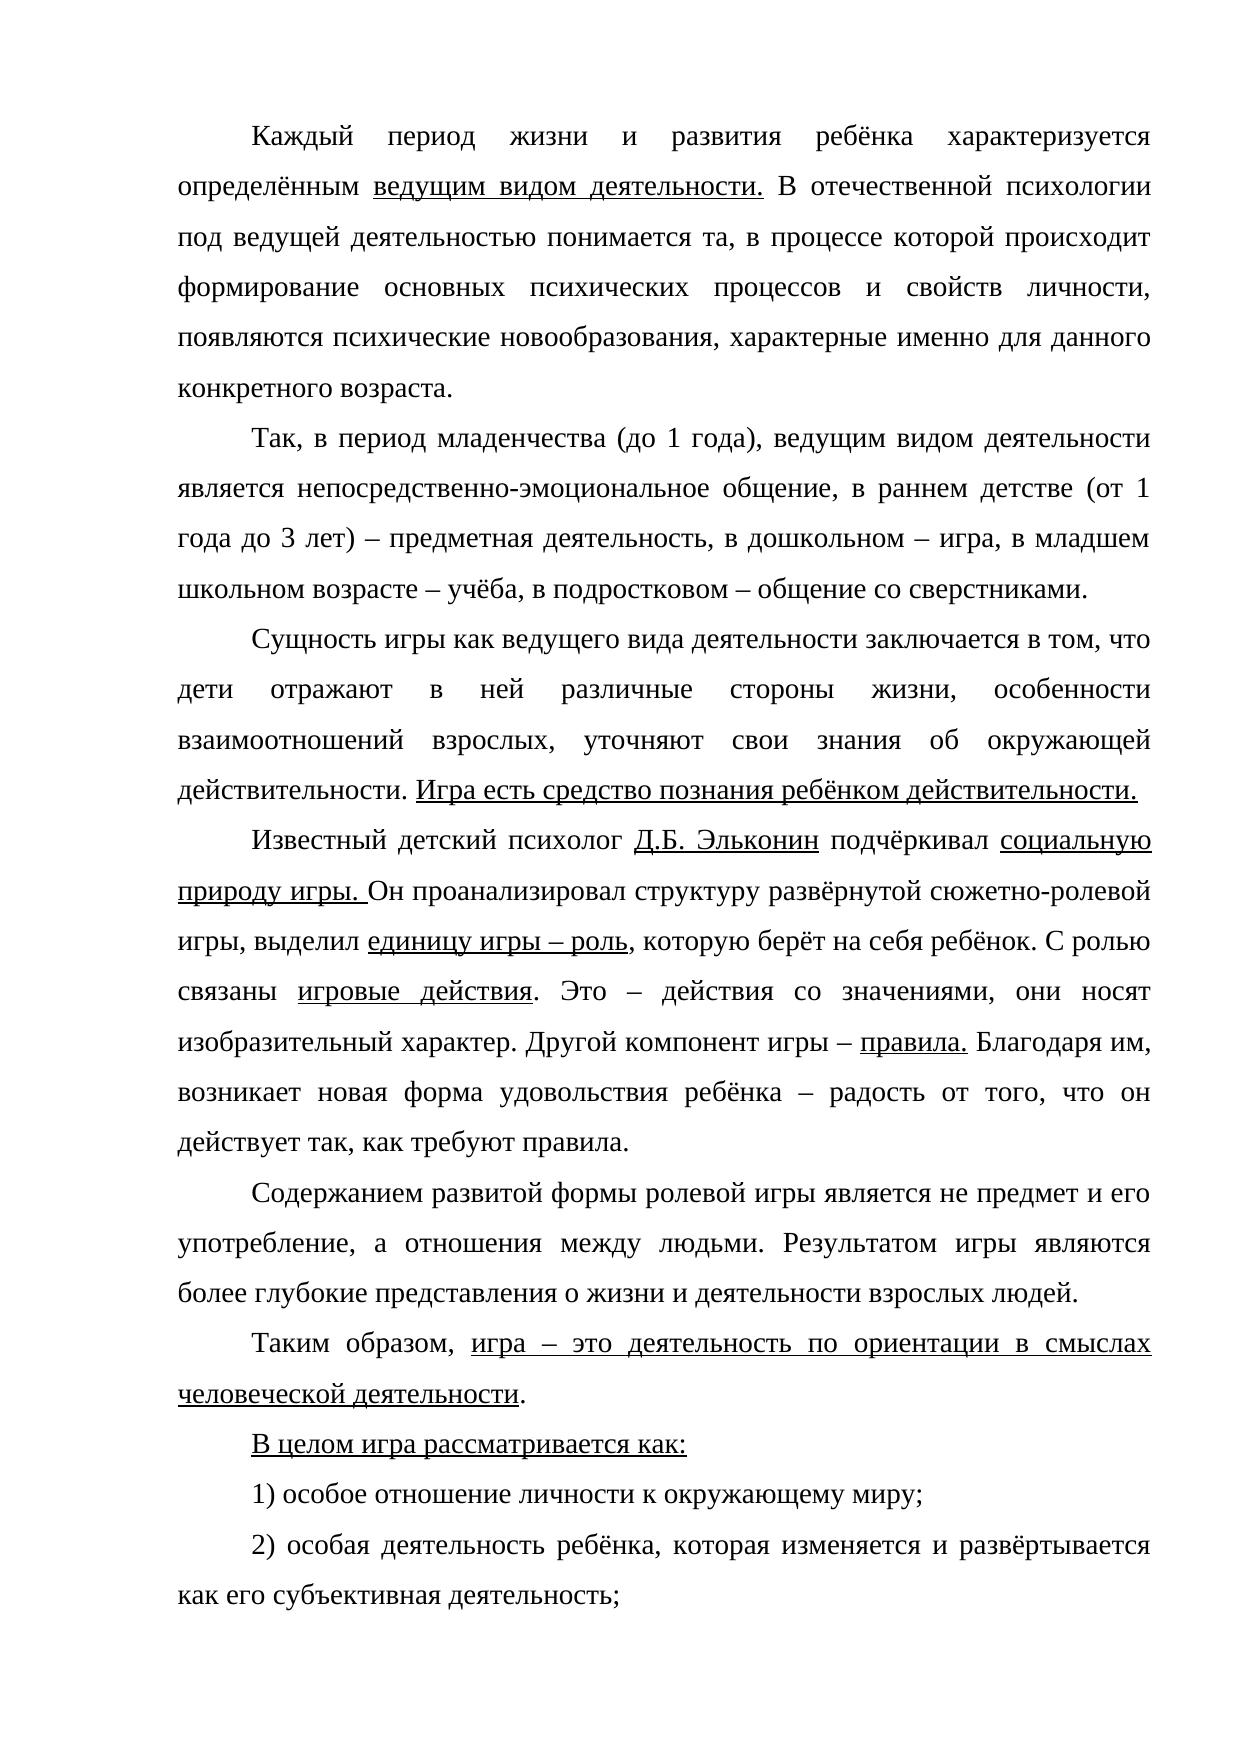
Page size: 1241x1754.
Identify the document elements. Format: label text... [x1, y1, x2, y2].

text Сущность игры как ведущего вида деятельности заключается в том, что дети отражают в ней различные стороны жизни, особенности взаимоотношений взрослых, уточняют свои знания об окружающей действительности. Игра есть средство познания ребёнком действительности. [177, 621, 1152, 806]
text Так, в период младенчества (до 1 года), ведущим видом деятельности является непосредственно-эмоциональное общение, в раннем детстве (от 1 года до 3 лет) – предметная деятельность, в дошкольном – игра, в младшем школьном возрасте – учёба, в подростковом – общение со сверстниками. [177, 420, 1152, 604]
text 1) особое отношение личности к окружающему миру; [177, 1477, 1152, 1510]
text 2) особая деятельность ребёнка, которая изменяется и развёртывается как его субъективная деятельность; [177, 1527, 1152, 1611]
text Содержанием развитой формы ролевой игры является не предмет и его употребление, а отношения между людьми. Результатом игры являются более глубокие представления о жизни и деятельности взрослых людей. [177, 1175, 1152, 1309]
text Таким образом, игра – это деятельность по ориентации в смыслах человеческой деятельности. [177, 1326, 1152, 1409]
text Известный детский психолог Д.Б. Эльконин подчёркивал социальную природу игры. Он проанализировал структуру развёрнутой сюжетно-ролевой игры, выделил единицу игры – роль, которую берёт на себя ребёнок. С ролью связаны игровые действия. Это – действия со значениями, они носят изобразительный характер. Другой компонент игры – правила. Благодаря им, возникает новая форма удовольствия ребёнка – радость от того, что он действует так, как требуют правила. [177, 822, 1152, 1158]
text В целом игра рассматривается как: [177, 1426, 1152, 1460]
text Каждый период жизни и развития ребёнка характеризуется определённым ведущим видом деятельности. В отечественной психологии под ведущей деятельностью понимается та, в процессе которой происходит формирование основных психических процессов и свойств личности, появляются психические новообразования, характерные именно для данного конкретного возраста. [177, 118, 1152, 403]
